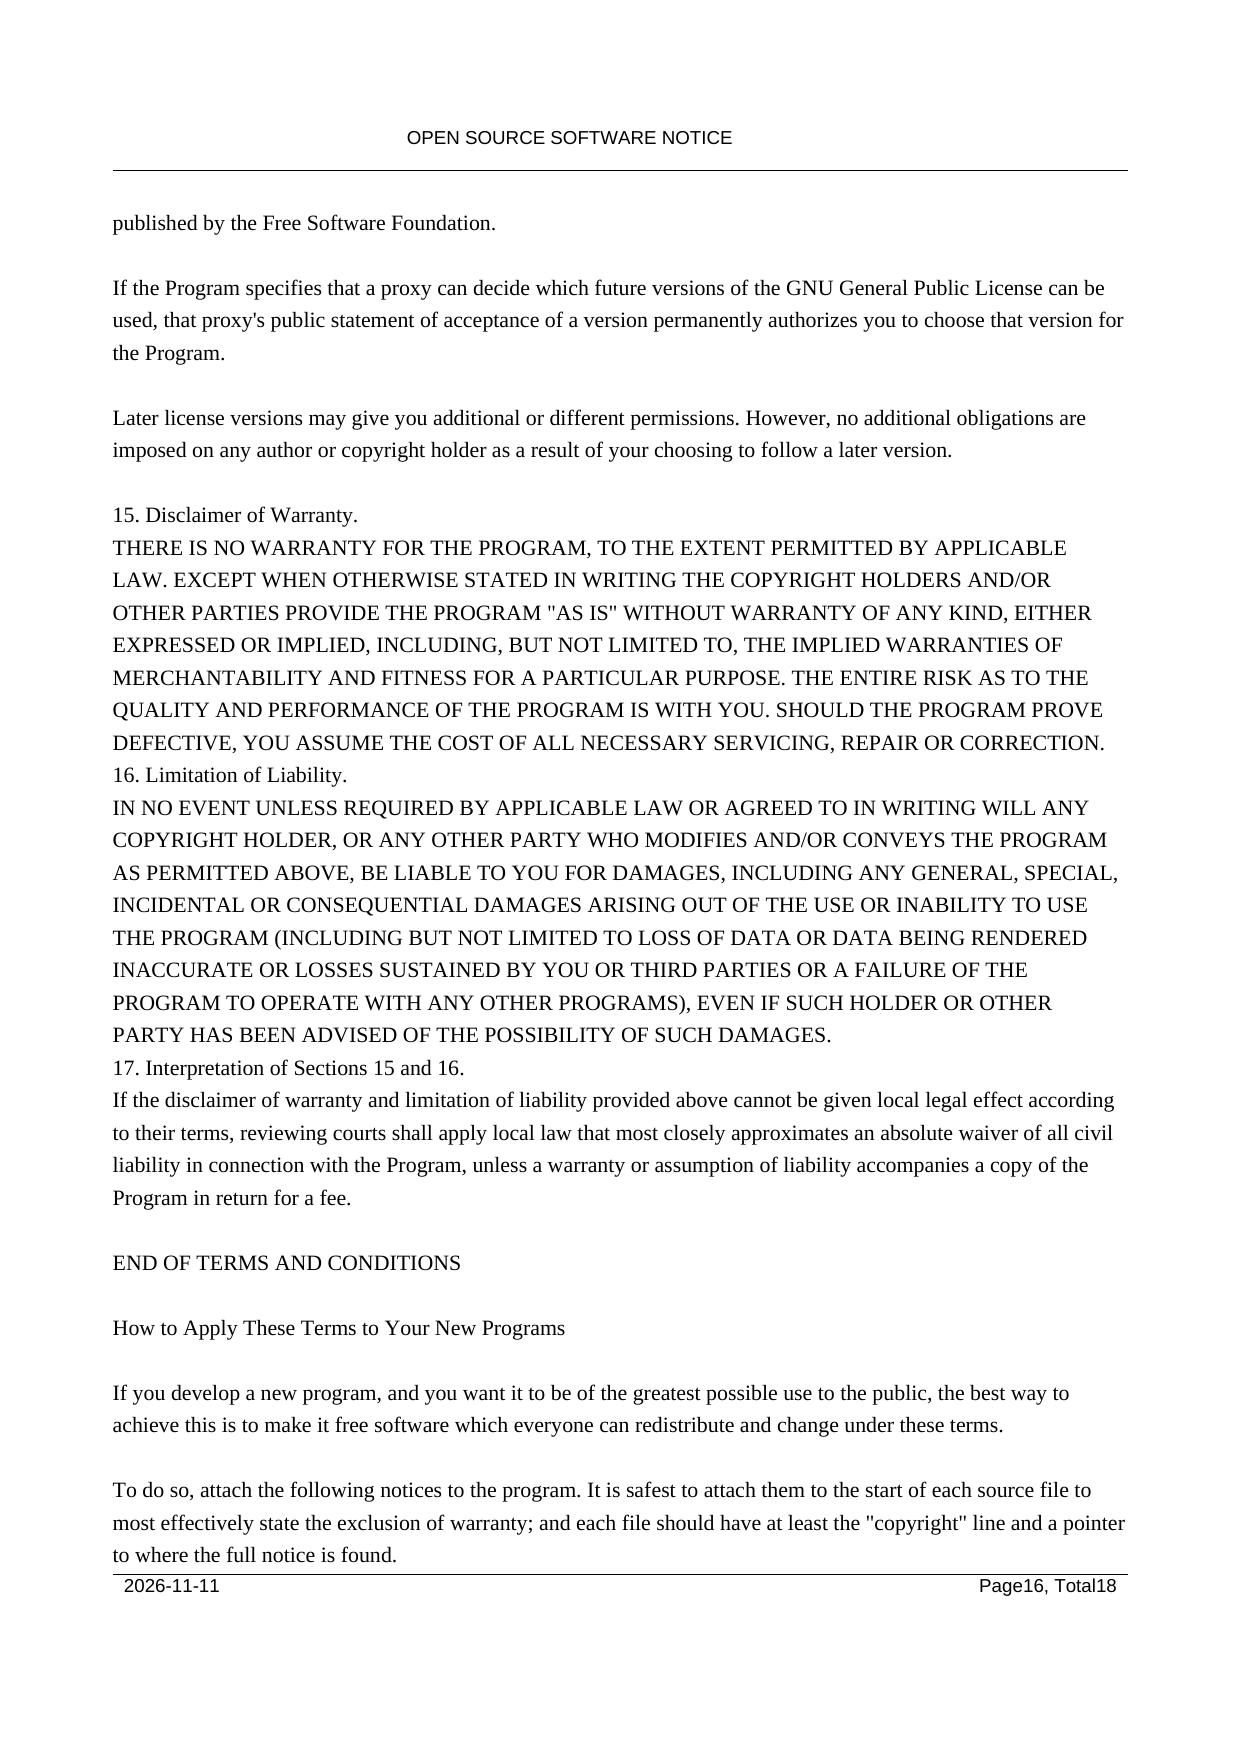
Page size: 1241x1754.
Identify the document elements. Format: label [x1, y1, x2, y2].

text [112, 206, 1128, 1571]
